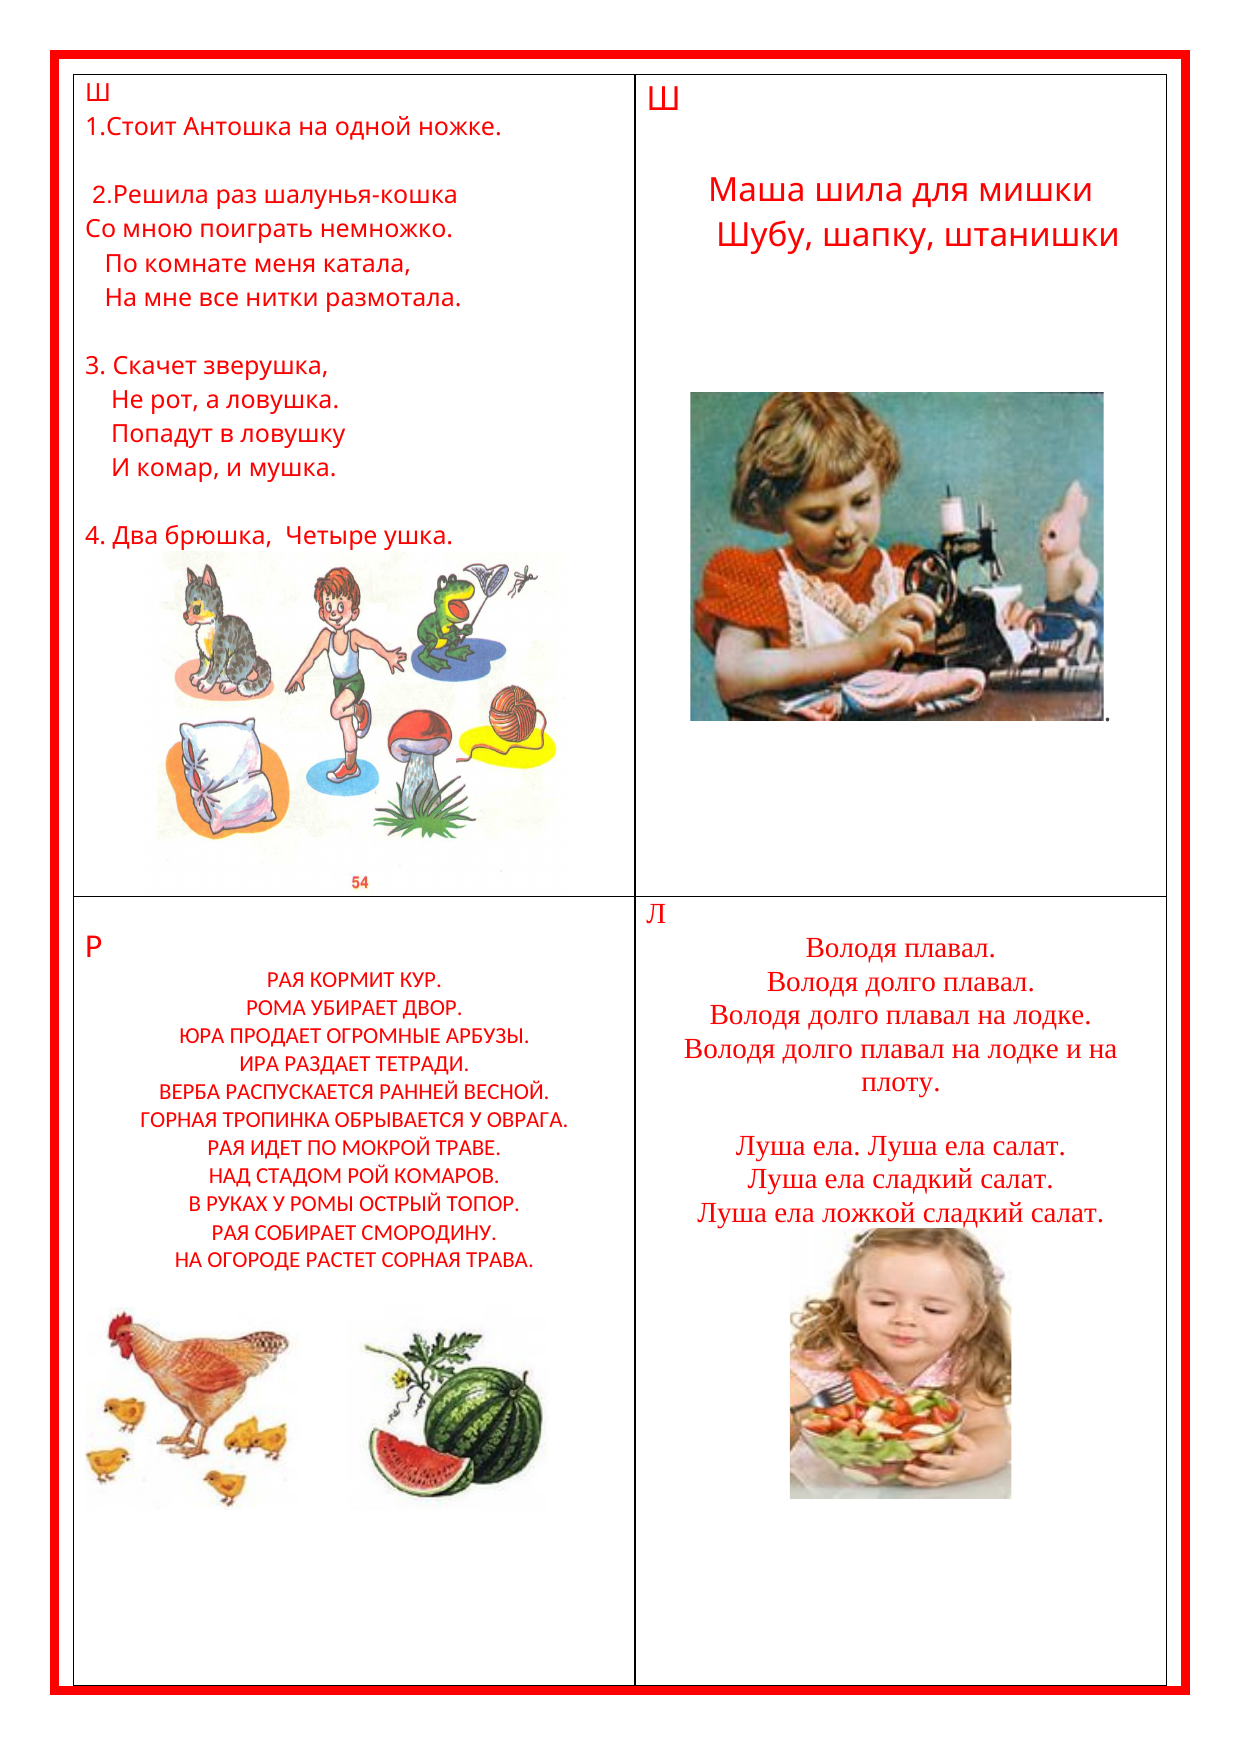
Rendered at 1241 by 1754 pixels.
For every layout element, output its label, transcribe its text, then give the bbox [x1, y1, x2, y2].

picture [789, 1228, 1012, 1499]
picture [347, 1306, 549, 1510]
picture [84, 1307, 301, 1510]
table_cell Ш 1.Стоит Антошка на одной ножке. 2.Решила раз шалунья-кошка Со мною поиграть немножко. По комнате меня катала, На мне все нитки размотала. 3. Скачет зверушка, Не рот, а ловушка. Попадут в ловушку И комар, и мушка. 4. Два брюшка, Четыре ушка. [74, 75, 634, 896]
picture [690, 392, 1104, 721]
table_cell Ш Маша шила для мишки Шубу, шапку, штанишки . [636, 75, 1166, 896]
picture [141, 551, 567, 896]
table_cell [74, 897, 634, 1685]
